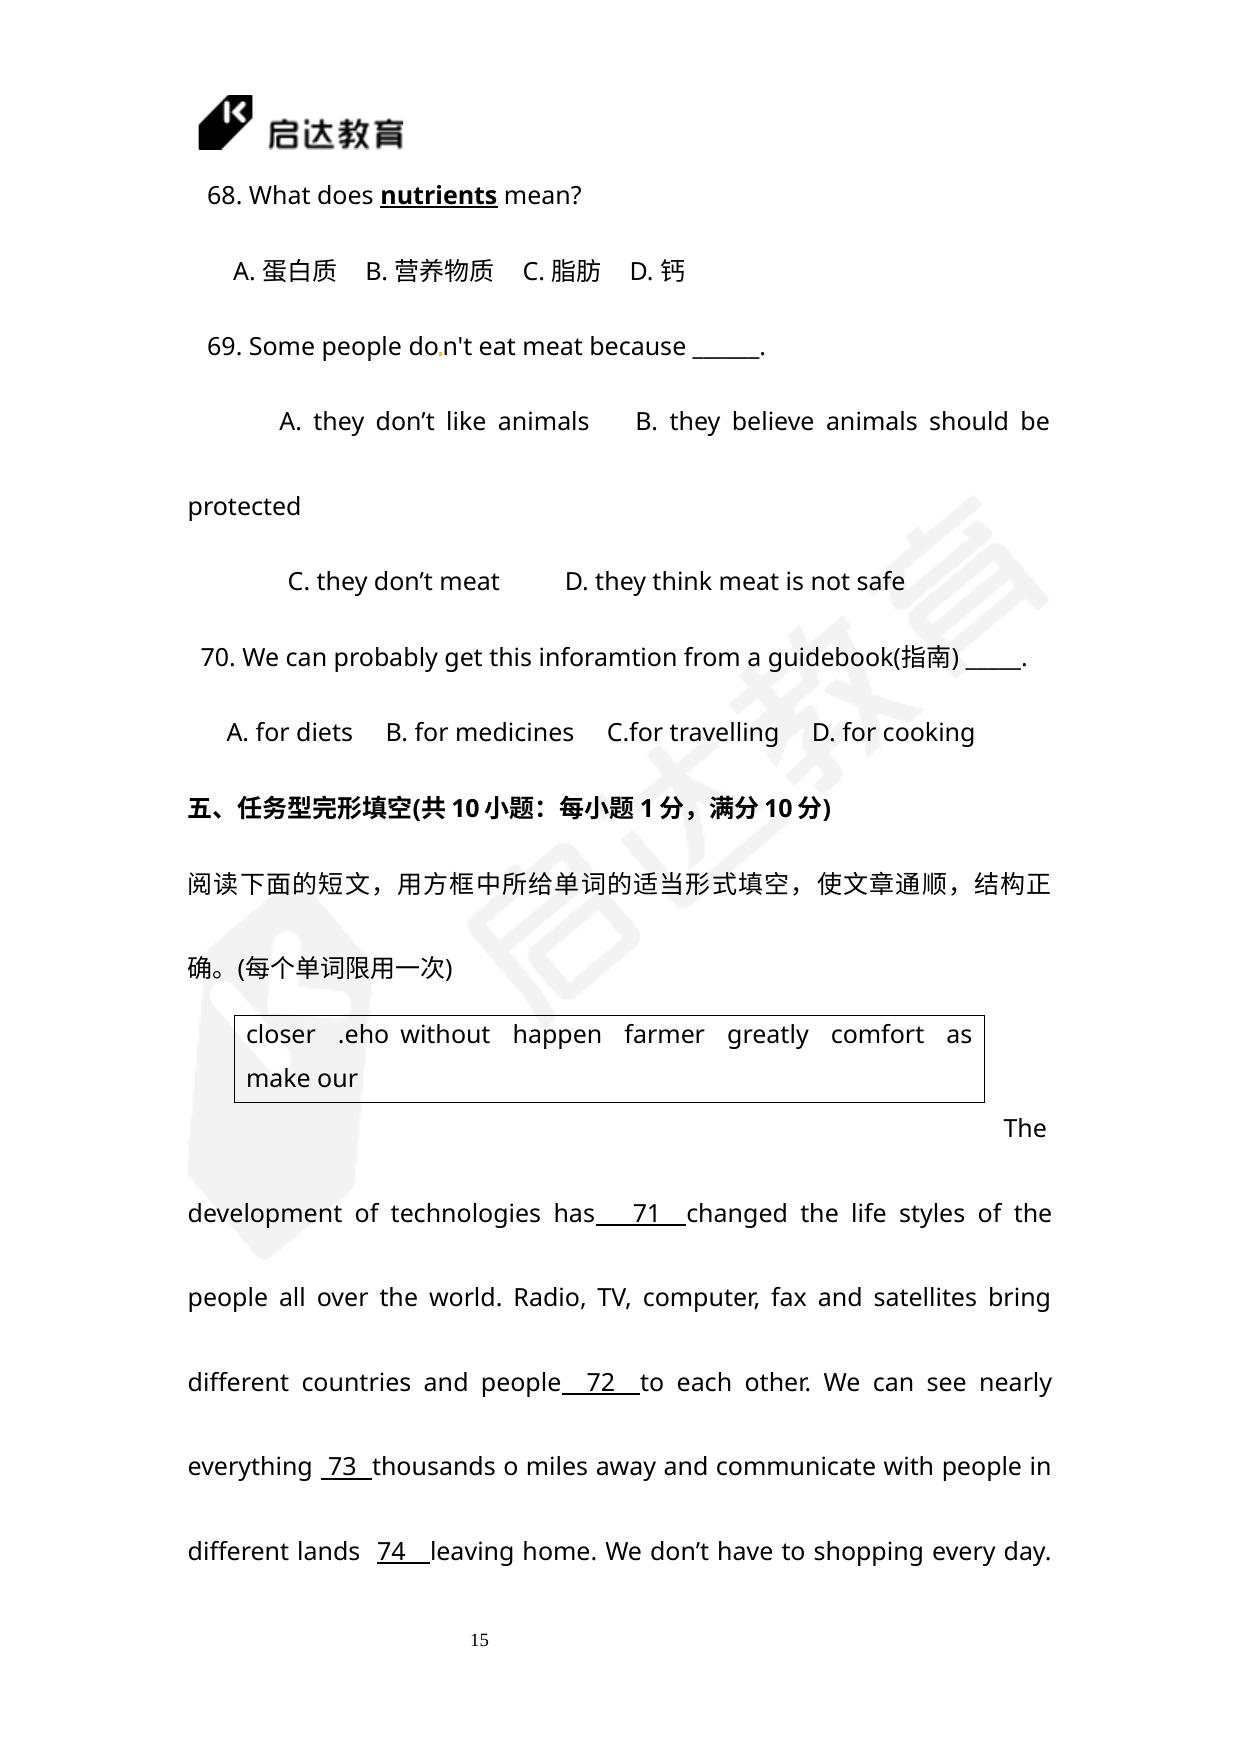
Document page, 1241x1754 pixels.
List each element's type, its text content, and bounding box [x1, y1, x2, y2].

text 68. What does nutrients mean? [187, 162, 1053, 227]
text 五、任务型完形填空(共10小题：每小题1分，满分10分) [187, 774, 1053, 839]
text A. they don’t like animals B. they believe animals should be protected [187, 388, 1053, 538]
picture [198, 95, 404, 150]
text 70. We can probably get this inforamtion from a guidebook(指南) _____. [187, 623, 1053, 688]
text C. they don’t meat D. they think meat is not safe [187, 548, 1053, 613]
text 69. Some people don't eat meat because ______. [187, 313, 1053, 378]
text A. 蛋白质 B. 营养物质 C. 脂肪 D. 钙 [187, 237, 1053, 302]
text A. for diets B. for medicines C.for travelling D. for cooking [187, 699, 1053, 764]
table_header closer .eho without happen farmer greatly comfort as make our [235, 1016, 984, 1102]
text 阅读下面的短文，用方框中所给单词的适当形式填空，使文章通顺，结构正确。(每个单词限用一次) [187, 850, 1053, 999]
